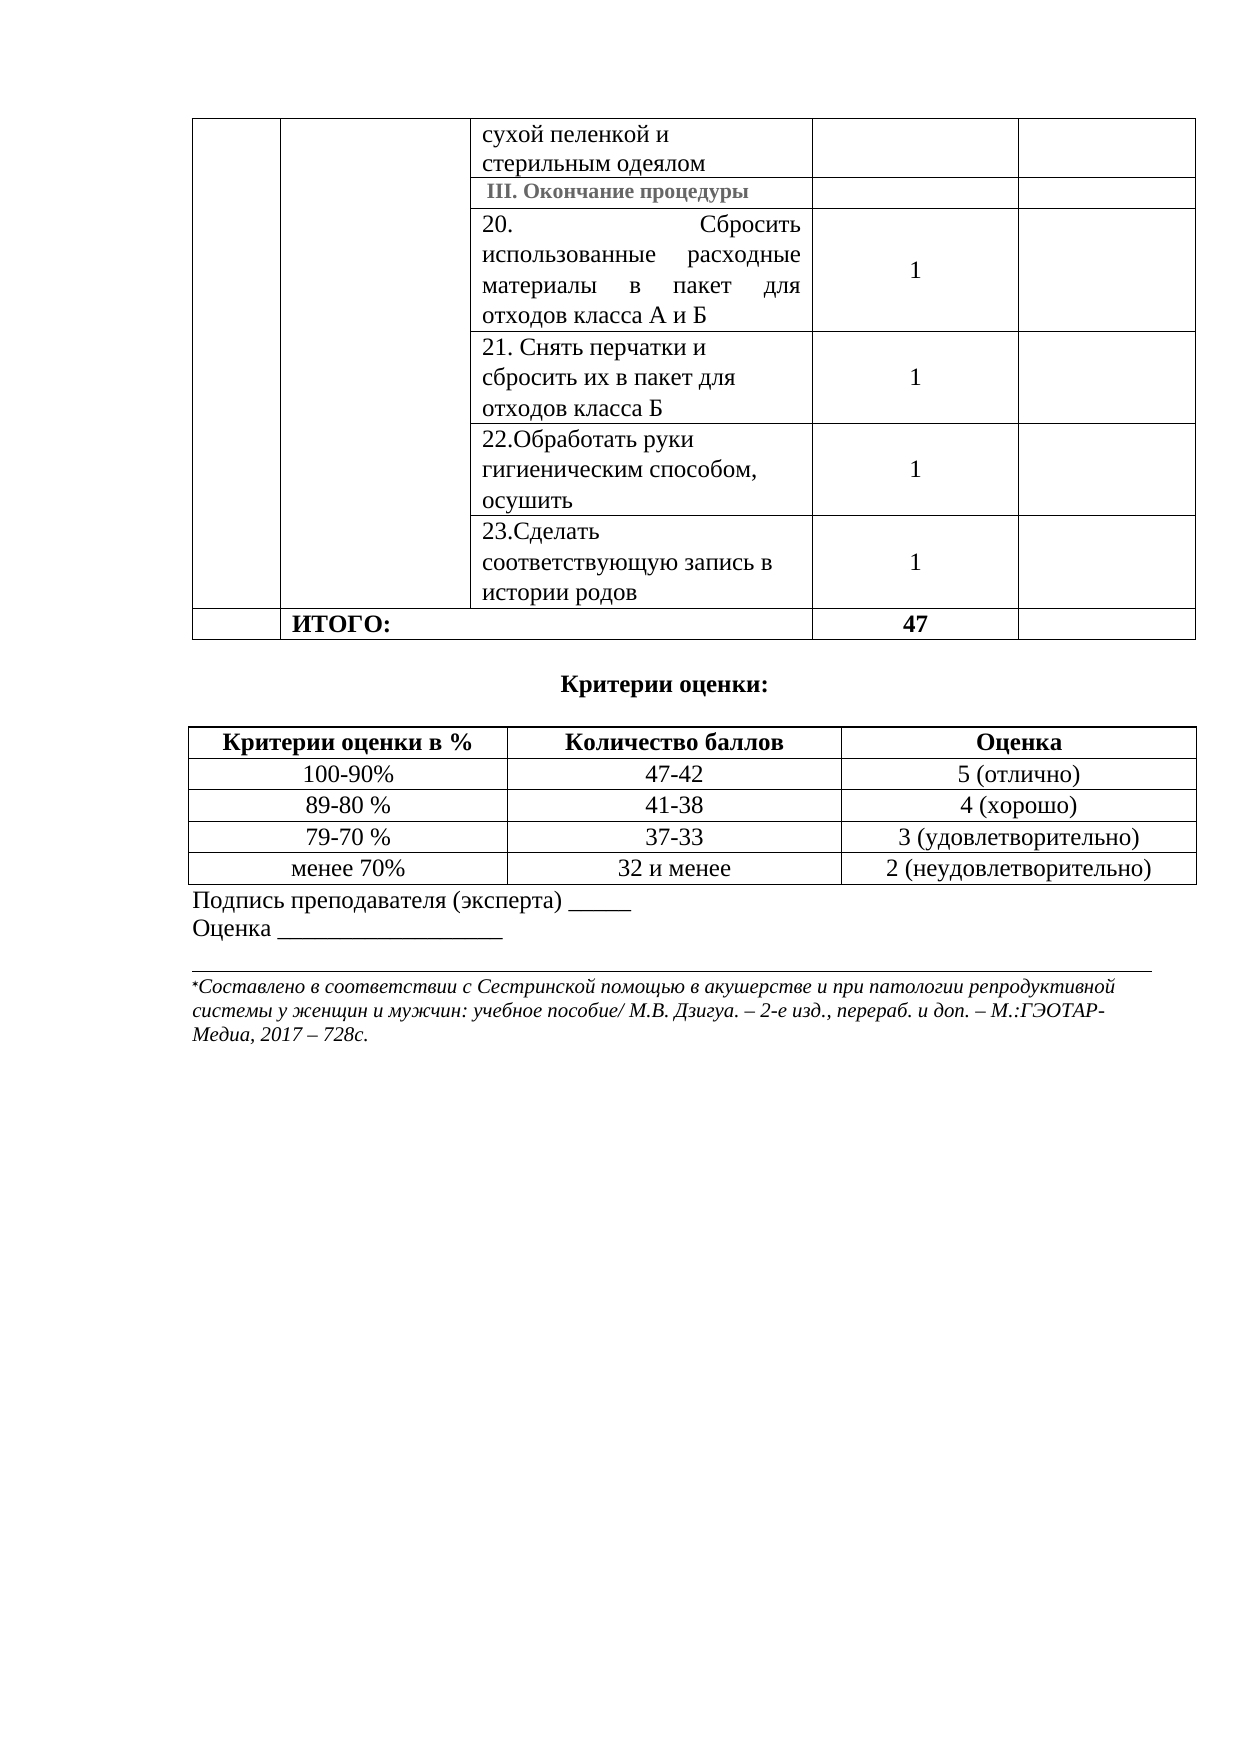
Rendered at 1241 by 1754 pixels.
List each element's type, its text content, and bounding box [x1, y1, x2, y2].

table_cell III. Окончание процедуры [471, 178, 812, 208]
text Оценка __________________ [192, 913, 1152, 942]
text Критерии оценки: [177, 669, 1152, 698]
table_header Количество баллов [508, 728, 841, 758]
table_cell [813, 178, 1018, 208]
table_cell 1 [813, 424, 1018, 515]
table_cell [1019, 119, 1195, 177]
table_cell менее 70% [189, 853, 507, 884]
table_cell 2 (неудовлетворительно) [842, 853, 1196, 884]
table_cell [1019, 516, 1195, 608]
table_cell 37-33 [508, 822, 841, 852]
table_cell 23.Сделать соответствующую запись в истории родов [471, 516, 812, 608]
table_cell 1 [813, 516, 1018, 608]
table_cell 1 [813, 332, 1018, 423]
table_cell 47 [813, 609, 1018, 639]
table_cell [193, 609, 280, 639]
table_cell 21. Снять перчатки и сбросить их в пакет для отходов класса Б [471, 332, 812, 423]
table_cell 47-42 [508, 759, 841, 789]
table_cell [1019, 209, 1195, 331]
table_header Оценка [842, 728, 1196, 758]
table_cell [1019, 609, 1195, 639]
table_cell [1019, 332, 1195, 423]
table_header Критерии оценки в % [189, 728, 507, 758]
table_cell 32 и менее [508, 853, 841, 884]
text Составлено в соответствии с Сестринской помощью в акушерстве и при патологии репродуктивной системы у женщин и мужчин: учебное пособие/ М.В. Дзигуа. – 2-е изд., перераб. и доп. – М.:ГЭОТАР-Медиа, 2017 – 728с. [192, 972, 1152, 1046]
table_cell 3 (удовлетворительно) [842, 822, 1196, 852]
table_cell 5 (отлично) [842, 759, 1196, 789]
table_cell 89-80 % [189, 790, 507, 821]
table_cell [471, 119, 812, 177]
table_cell 79-70 % [189, 822, 507, 852]
table_cell 1 [813, 209, 1018, 331]
table_cell 20. Сбросить использованные расходные материалы в пакет для отходов класса А и Б [471, 209, 812, 331]
table_cell ИТОГО: [281, 609, 812, 639]
table_cell 4 (хорошо) [842, 790, 1196, 821]
table_cell [1019, 424, 1195, 515]
table_cell 41-38 [508, 790, 841, 821]
table_cell 100-90% [189, 759, 507, 789]
table_cell [1019, 178, 1195, 208]
text Подпись преподавателя (эксперта) _____ [192, 885, 1152, 913]
table_cell 1 [813, 119, 1018, 177]
table_cell 22.Обработать руки гигиеническим способом, осушить [471, 424, 812, 515]
